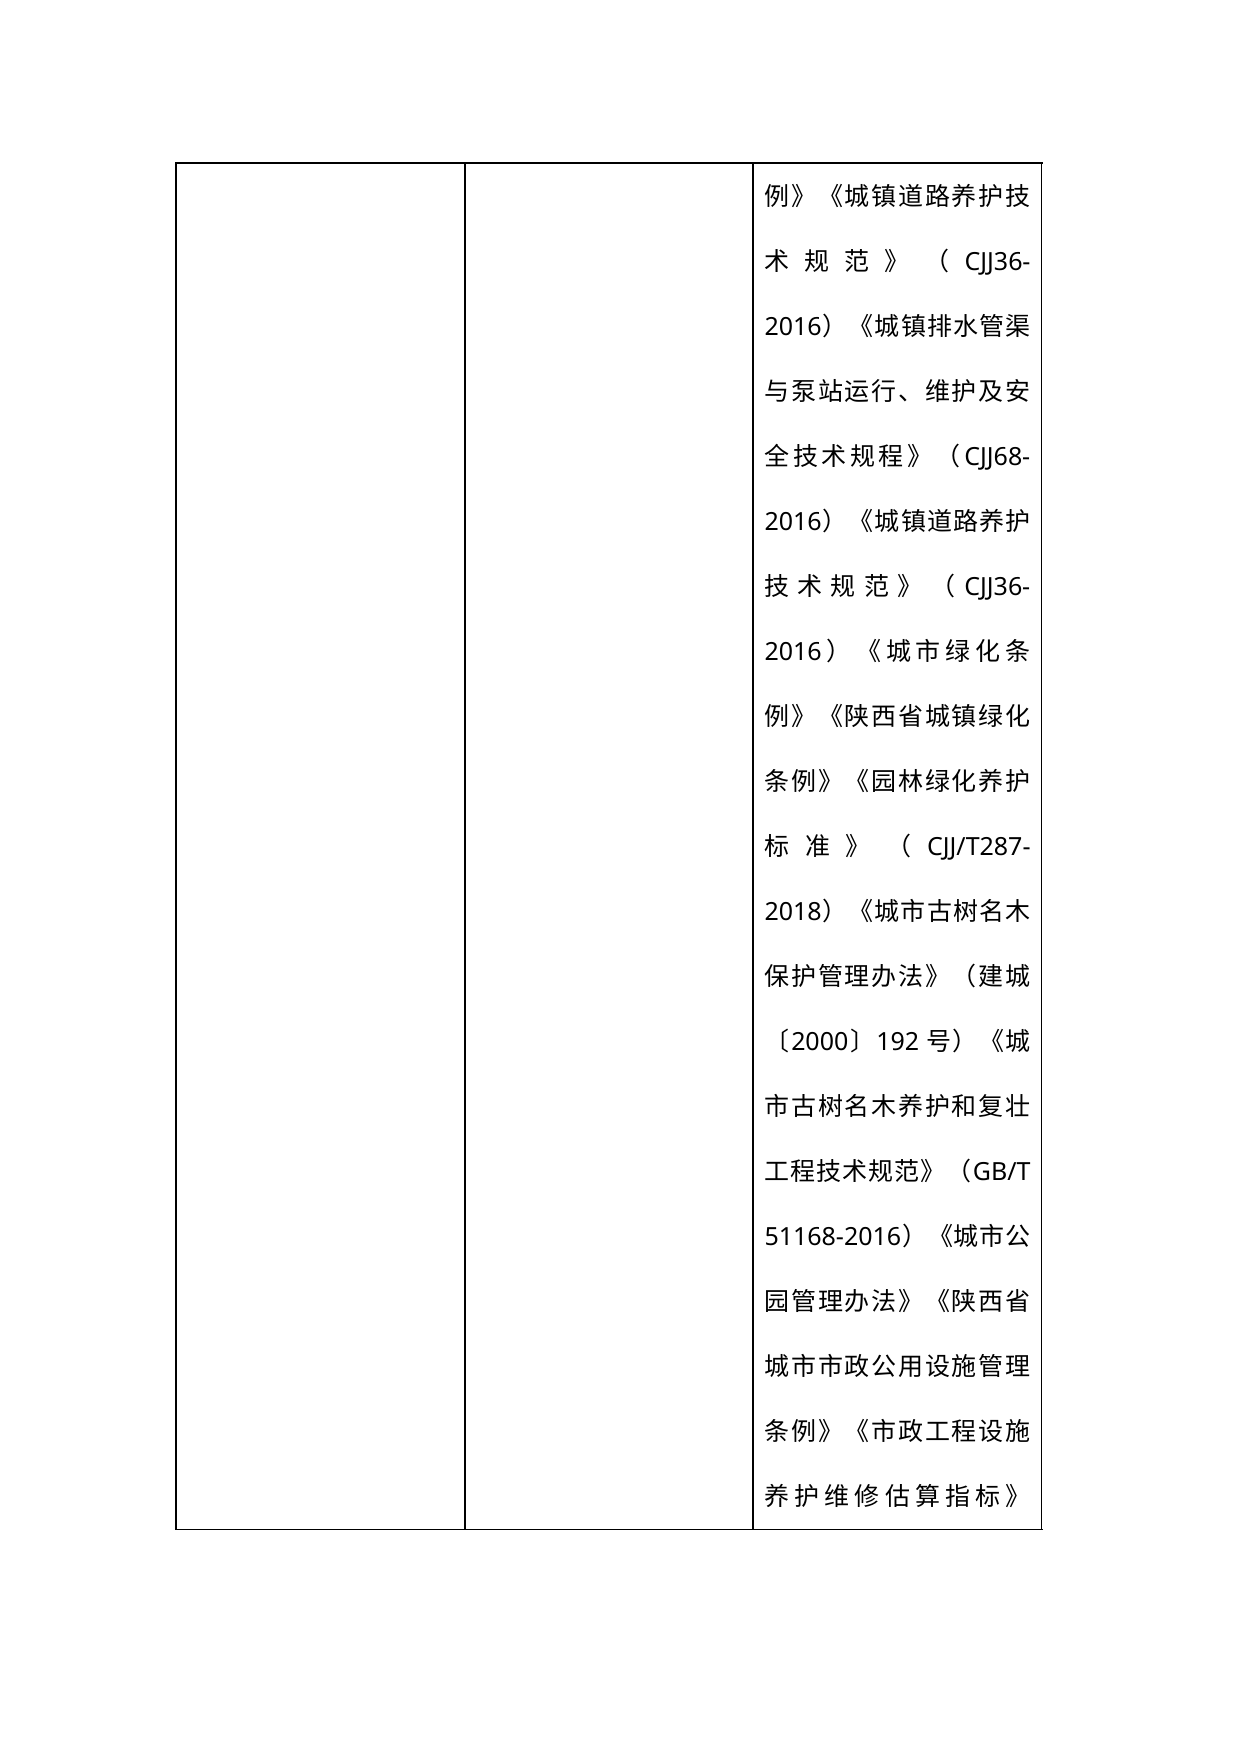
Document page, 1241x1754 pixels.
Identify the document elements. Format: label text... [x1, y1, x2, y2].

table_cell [754, 164, 1041, 1528]
table_cell [466, 164, 752, 1528]
table_cell 7 [177, 164, 464, 1528]
